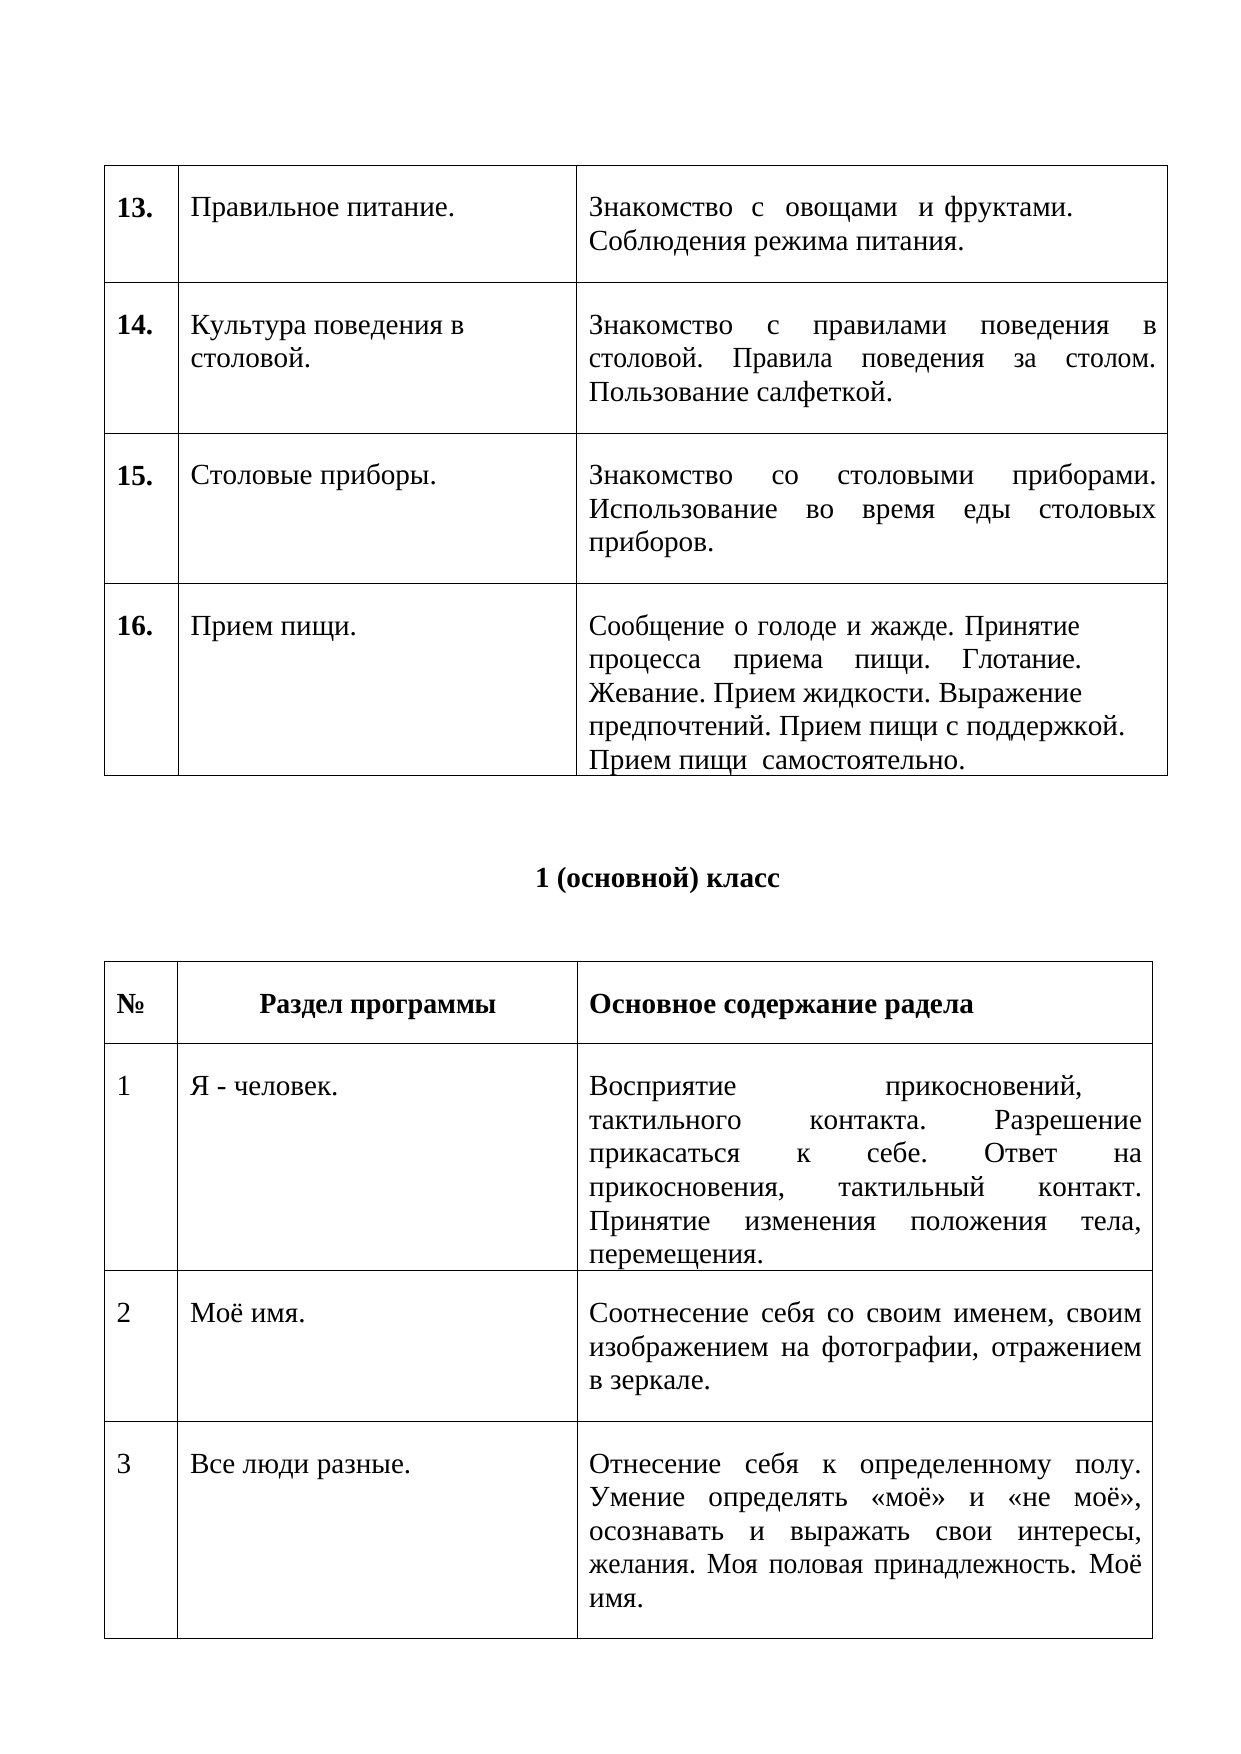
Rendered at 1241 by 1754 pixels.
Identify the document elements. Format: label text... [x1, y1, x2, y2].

table_cell Я - человек. [178, 1044, 577, 1270]
table_cell Культура поведения в столовой. [179, 283, 576, 432]
table_header Основное содержание радела [578, 962, 1152, 1043]
table_cell 14. [105, 283, 178, 432]
table_header № [105, 962, 177, 1043]
table_cell Соотнесение себя со своим именем, своим изображением на фотографии, отражением в зеркале. [578, 1271, 1152, 1421]
table_cell Знакомство с правилами поведения в столовой. Правила поведения за столом. Пользование салфеткой. [577, 283, 1167, 432]
table_cell Все люди разные. [178, 1422, 577, 1638]
table_cell 16. [105, 584, 178, 775]
table_cell Прием пищи. [179, 584, 576, 775]
table_cell 2 [105, 1271, 177, 1421]
table_cell Правильное питание. [179, 166, 576, 282]
table_cell Знакомство с овощами и фруктами. Соблюдения режима питания. [577, 166, 1167, 282]
table_cell 15. [105, 434, 178, 583]
table_cell Столовые приборы. [179, 434, 576, 583]
table_cell 3 [105, 1422, 177, 1638]
table_cell Восприятие прикосновений, тактильного контакта. Разрешение прикасаться к себе. Ответ на прикосновения, тактильный контакт. Принятие изменения положения тела, перемещения. [578, 1044, 1152, 1270]
table_cell 1 [105, 1044, 177, 1270]
table_cell Сообщение о голоде и жажде. Принятие процесса приема пищи. Глотание. Жевание. Прием жидкости. Выражение предпочтений. Прием пищи с поддержкой. Прием пищи самостоятельно. [577, 584, 1167, 775]
table_cell Отнесение себя к определенному полу. Умение определять «моё» и «не моё», осознавать и выражать свои интересы, желания. Моя половая принадлежность. Моё имя. [578, 1422, 1152, 1638]
table_header Раздел программы [178, 962, 577, 1043]
table_cell 13. [105, 166, 178, 282]
table_cell Знакомство со столовыми приборами. Использование во время еды столовых приборов. [577, 434, 1167, 583]
subtitle 1 (основной) класс [287, 860, 1028, 894]
table_cell Моё имя. [178, 1271, 577, 1421]
